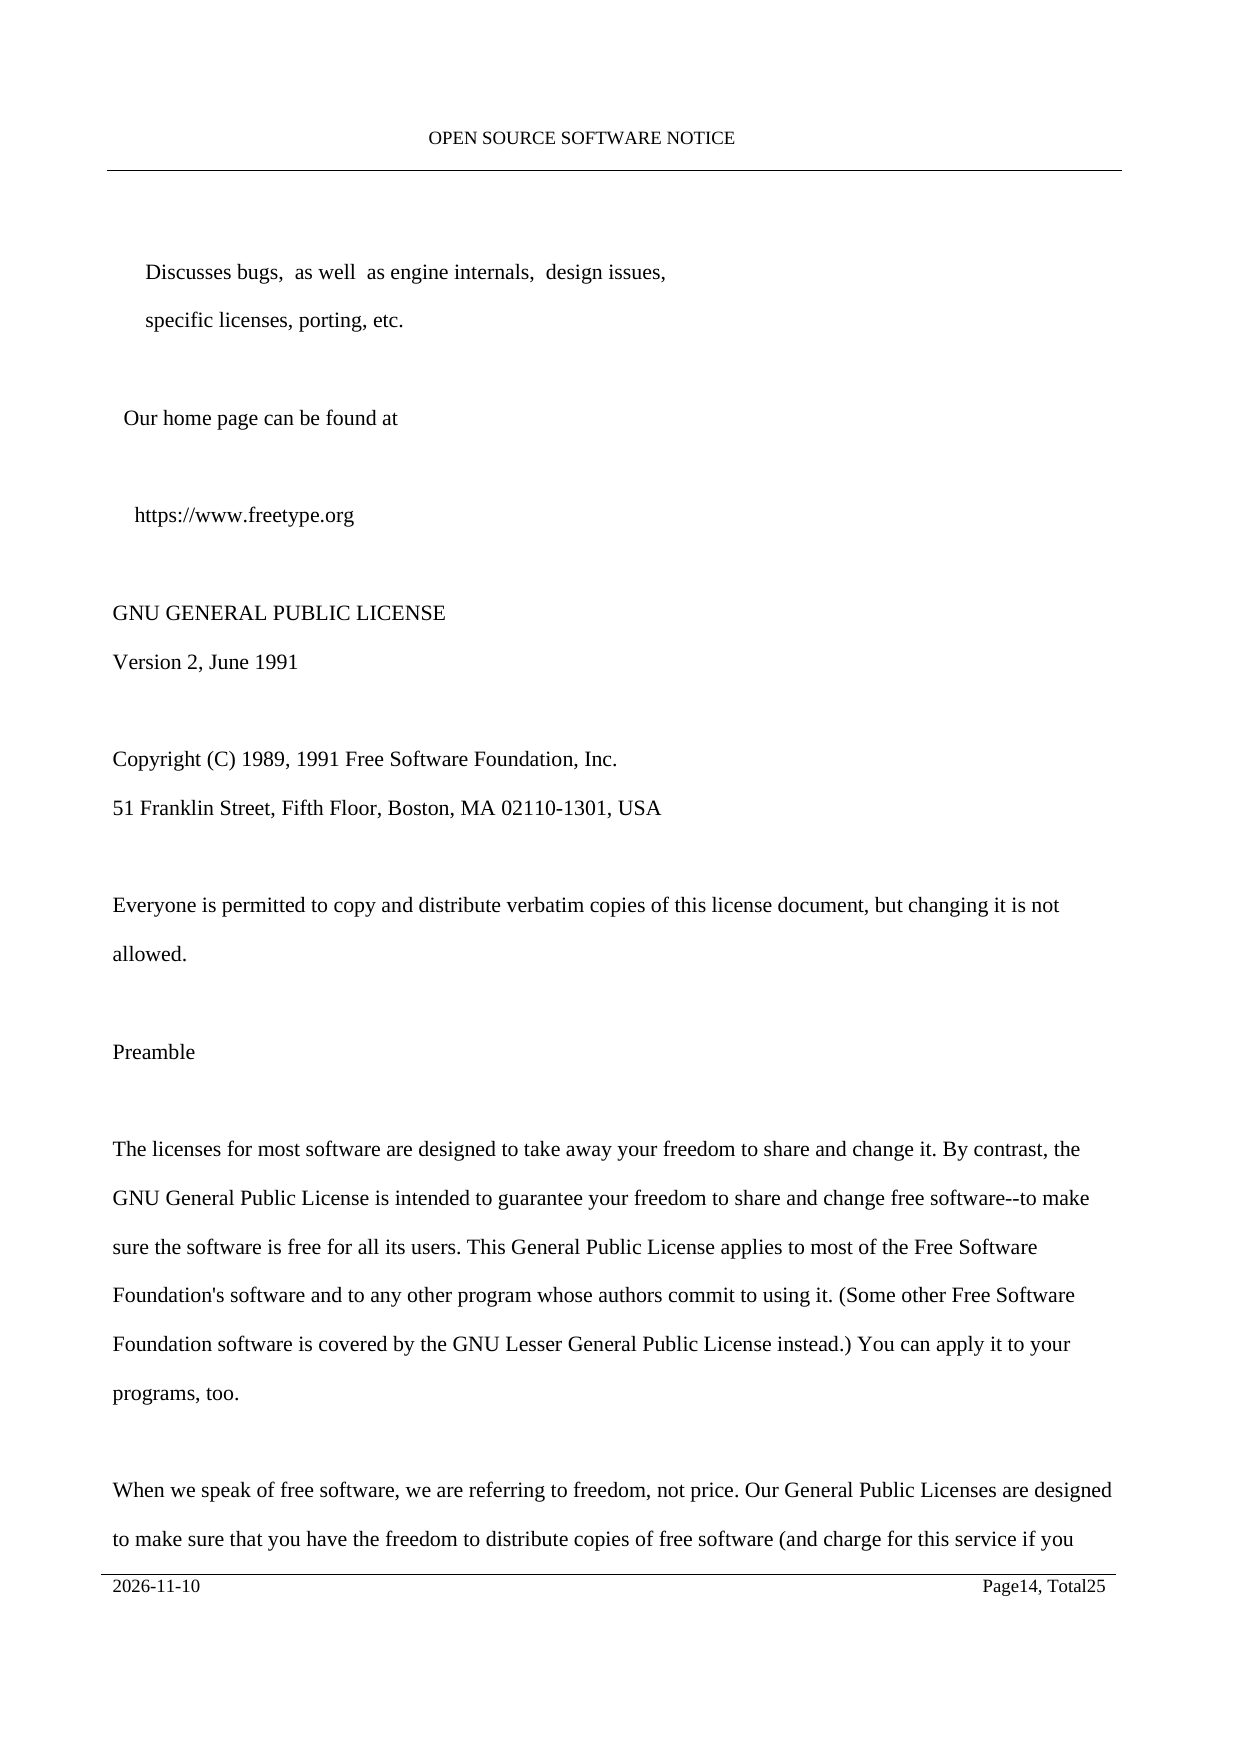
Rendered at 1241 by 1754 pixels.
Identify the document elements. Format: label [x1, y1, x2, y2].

text [112, 206, 1128, 1555]
